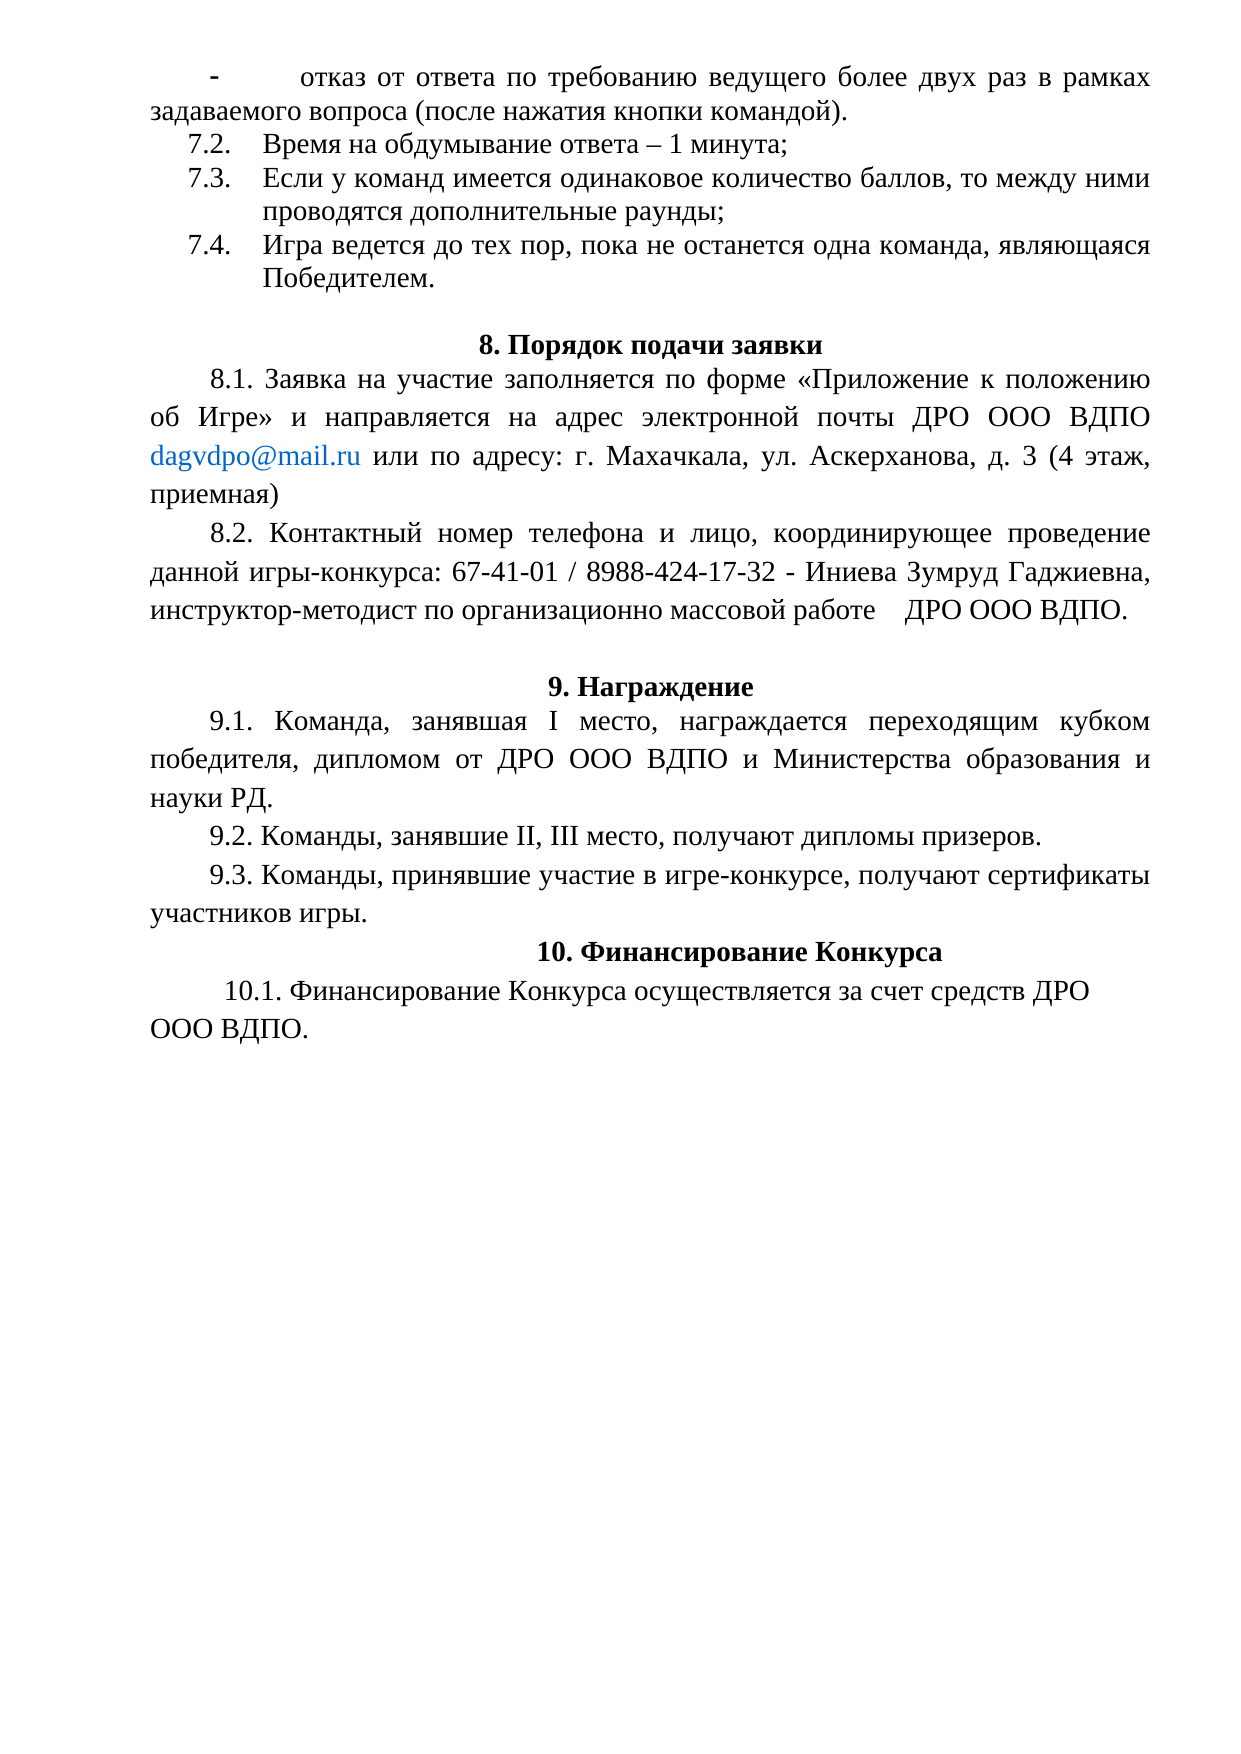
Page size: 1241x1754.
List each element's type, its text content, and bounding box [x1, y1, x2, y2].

text 8.2. Контактный номер телефона и лицо, координирующее проведение данной игры-конкурса: 67-41-01 / 8988-424-17-32 - Иниева Зумруд Гаджиевна, инструктор-методист по организационно массовой работе ДРО ООО ВДПО. [150, 515, 1151, 626]
text 9.3. Команды, принявшие участие в игре-конкурсе, получают сертификаты участников игры. [150, 857, 1151, 929]
text 8.1. Заявка на участие заполняется по форме «Приложение к положению об Игре» и направляется на адрес электронной почты ДРО ООО ВДПО dagvdpo@mail.ru или по адресу: г. Махачкала, ул. Аскерханова, д. 3 (4 этаж, приемная) [150, 361, 1151, 510]
text 10.1. Финансирование Конкурса осуществляется за счет средств ДРО ООО ВДПО. [150, 973, 1151, 1045]
list Если у команд имеется одинаковое количество баллов, то между ними проводятся дополнительные раунды; [187, 160, 1152, 227]
text 8. Порядок подачи заявки [150, 327, 1152, 361]
list Игра ведется до тех пор, пока не останется одна команда, являющаяся Победителем. [187, 227, 1152, 294]
text 9.1. Команда, занявшая I место, награждается переходящим кубком победителя, дипломом от ДРО ООО ВДПО и Министерства образования и науки РД. [150, 703, 1151, 813]
list Время на обдумывание ответа – 1 минута; [187, 126, 1152, 160]
text 10. Финансирование Конкурса [150, 934, 1151, 968]
list отказ от ответа по требованию ведущего более двух раз в рамках задаваемого вопроса (после нажатия кнопки командой). [150, 59, 1152, 126]
text 9.2. Команды, занявшие II, III место, получают дипломы призеров. [150, 818, 1151, 852]
text 9. Награждение [150, 669, 1151, 703]
